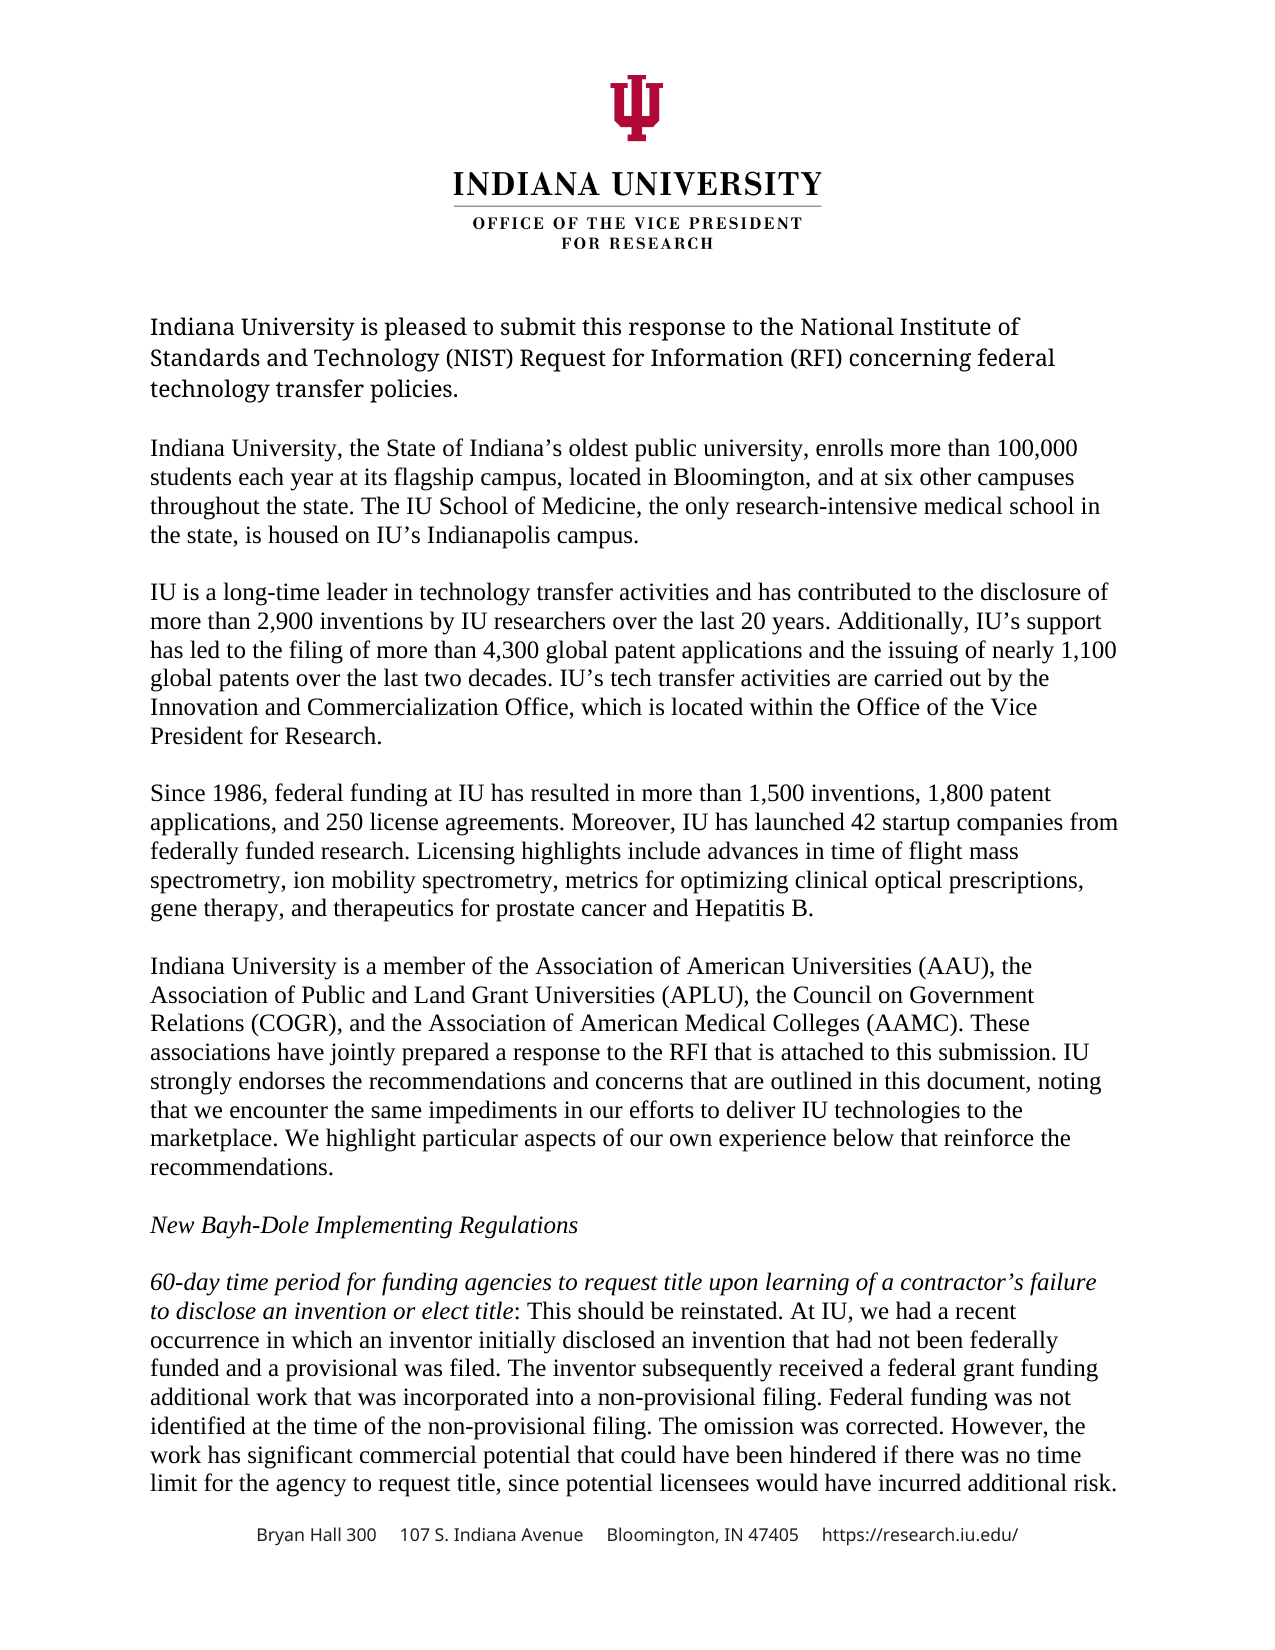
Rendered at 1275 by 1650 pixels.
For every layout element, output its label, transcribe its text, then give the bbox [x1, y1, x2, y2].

text Since 1986, federal funding at IU has resulted in more than 1,500 inventions, 1,800 patent applications, and 250 license agreements. Moreover, IU has launched 42 startup companies from federally funded research. Licensing highlights include advances in time of flight mass spectrometry, ion mobility spectrometry, metrics for optimizing clinical optical prescriptions, gene therapy, and therapeutics for prostate cancer and Hepatitis B. [150, 778, 1125, 922]
text 60-day time period for funding agencies to request title upon learning of a contractor’s failure to disclose an invention or elect title: This should be reinstated. At IU, we had a recent occurrence in which an inventor initially disclosed an invention that had not been federally funded and a provisional was filed. The inventor subsequently received a federal grant funding additional work that was incorporated into a non-provisional filing. Federal funding was not identified at the time of the non-provisional filing. The omission was corrected. However, the work has significant commercial potential that could have been hindered if there was no time limit for the agency to request title, since potential licensees would have incurred additional risk. [150, 1267, 1125, 1497]
picture [453, 75, 822, 249]
text Indiana University is pleased to submit this response to the National Institute of Standards and Technology (NIST) Request for Information (RFI) concerning federal technology transfer policies. [150, 311, 1125, 405]
text IU is a long-time leader in technology transfer activities and has contributed to the disclosure of more than 2,900 inventions by IU researchers over the last 20 years. Additionally, IU’s support has led to the filing of more than 4,300 global patent applications and the issuing of nearly 1,100 global patents over the last two decades. IU’s tech transfer activities are carried out by the Innovation and Commercialization Office, which is located within the Office of the Vice President for Research. [150, 577, 1125, 750]
text New Bayh-Dole Implementing Regulations [150, 1210, 1125, 1238]
text Indiana University, the State of Indiana’s oldest public university, enrolls more than 100,000 students each year at its flagship campus, located in Bloomington, and at six other campuses throughout the state. The IU School of Medicine, the only research-intensive medical school in the state, is housed on IU’s Indianapolis campus. [150, 433, 1125, 548]
text Indiana University is a member of the Association of American Universities (AAU), the Association of Public and Land Grant Universities (APLU), the Council on Government Relations (COGR), and the Association of American Medical Colleges (AAMC). These associations have jointly prepared a response to the RFI that is attached to this submission. IU strongly endorses the recommendations and concerns that are outlined in this document, noting that we encounter the same impediments in our efforts to deliver IU technologies to the marketplace. We highlight particular aspects of our own experience below that reinforce the recommendations. [150, 951, 1125, 1181]
